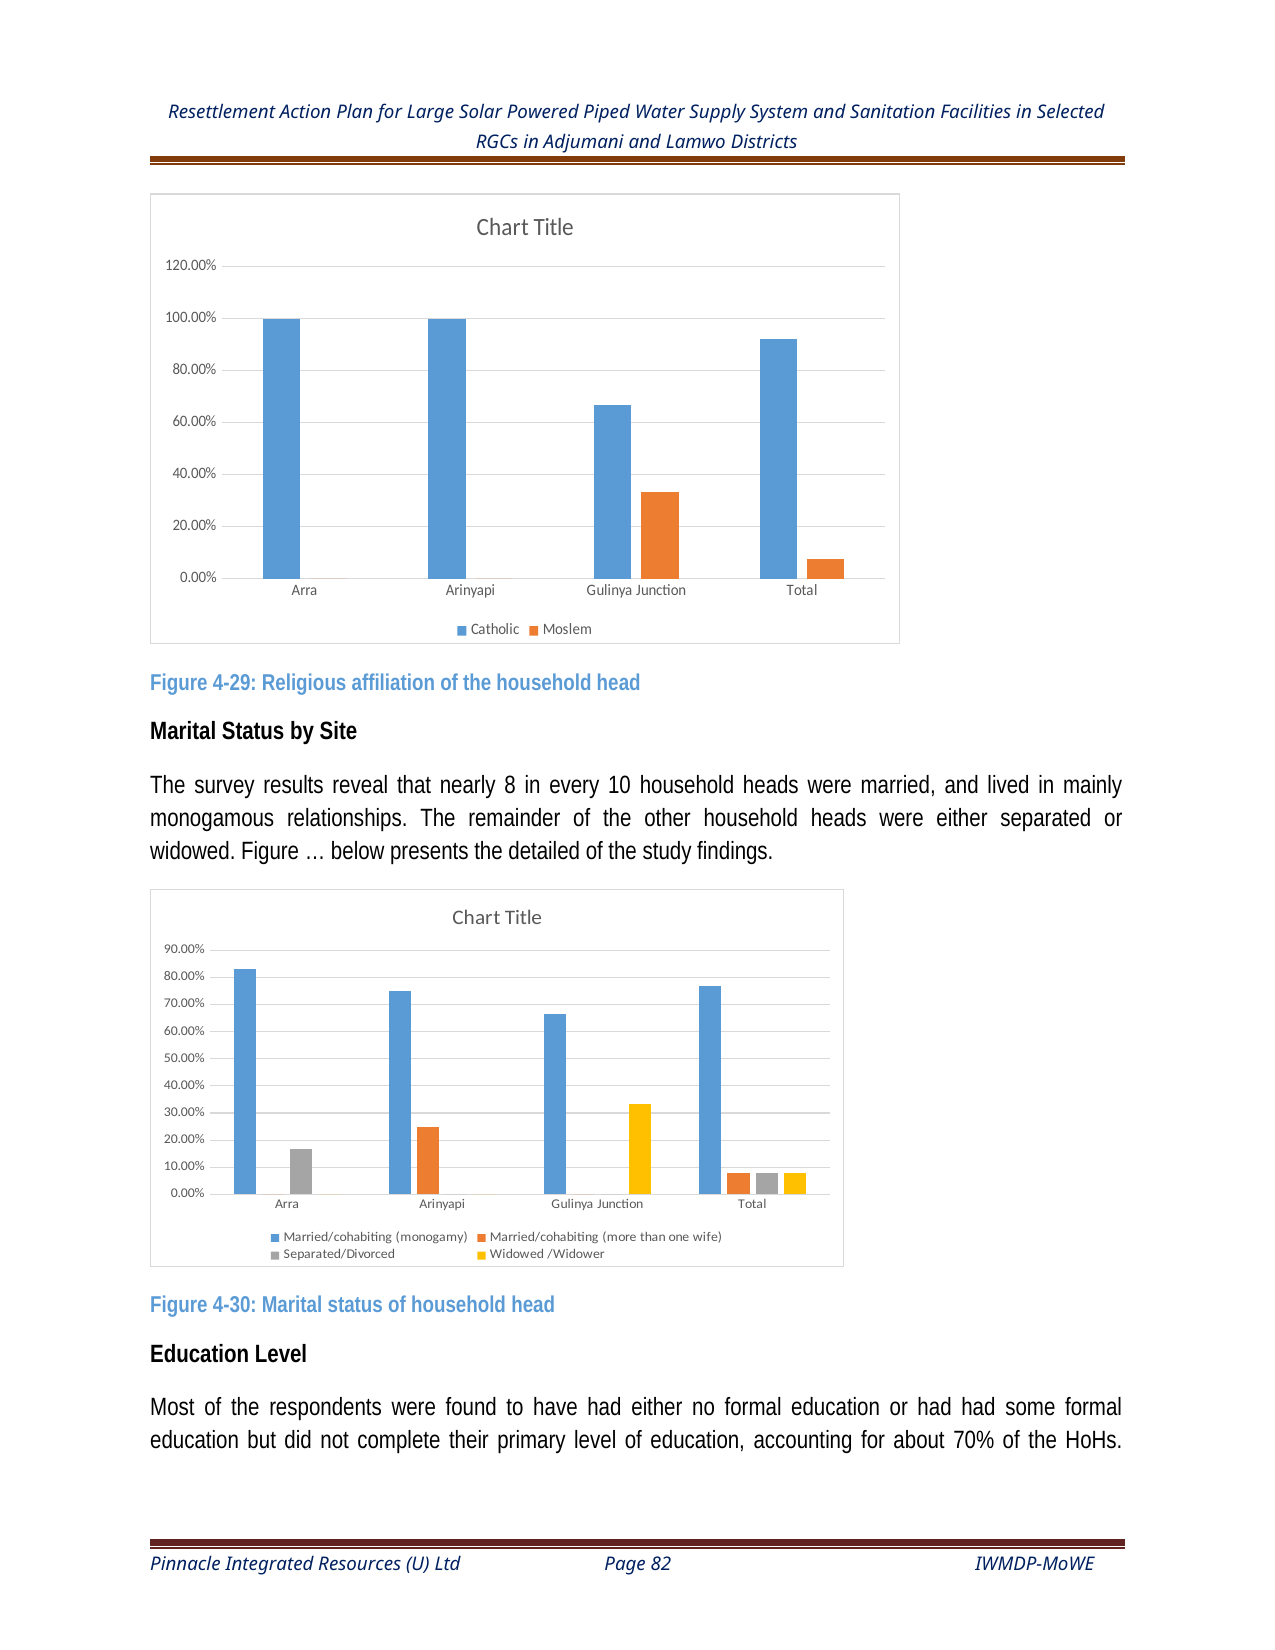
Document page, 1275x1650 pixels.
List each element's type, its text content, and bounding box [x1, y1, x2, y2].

text Marital Status by Site [150, 716, 1125, 745]
text The survey results reveal that nearly 8 in every 10 household heads were married, and lived in mainly monogamous relationships. The remainder of the other household heads were either separated or widowed. Figure … below presents the detailed of the study findings. [150, 770, 1125, 864]
text Education Level [150, 1338, 1125, 1367]
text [150, 1392, 1125, 1454]
